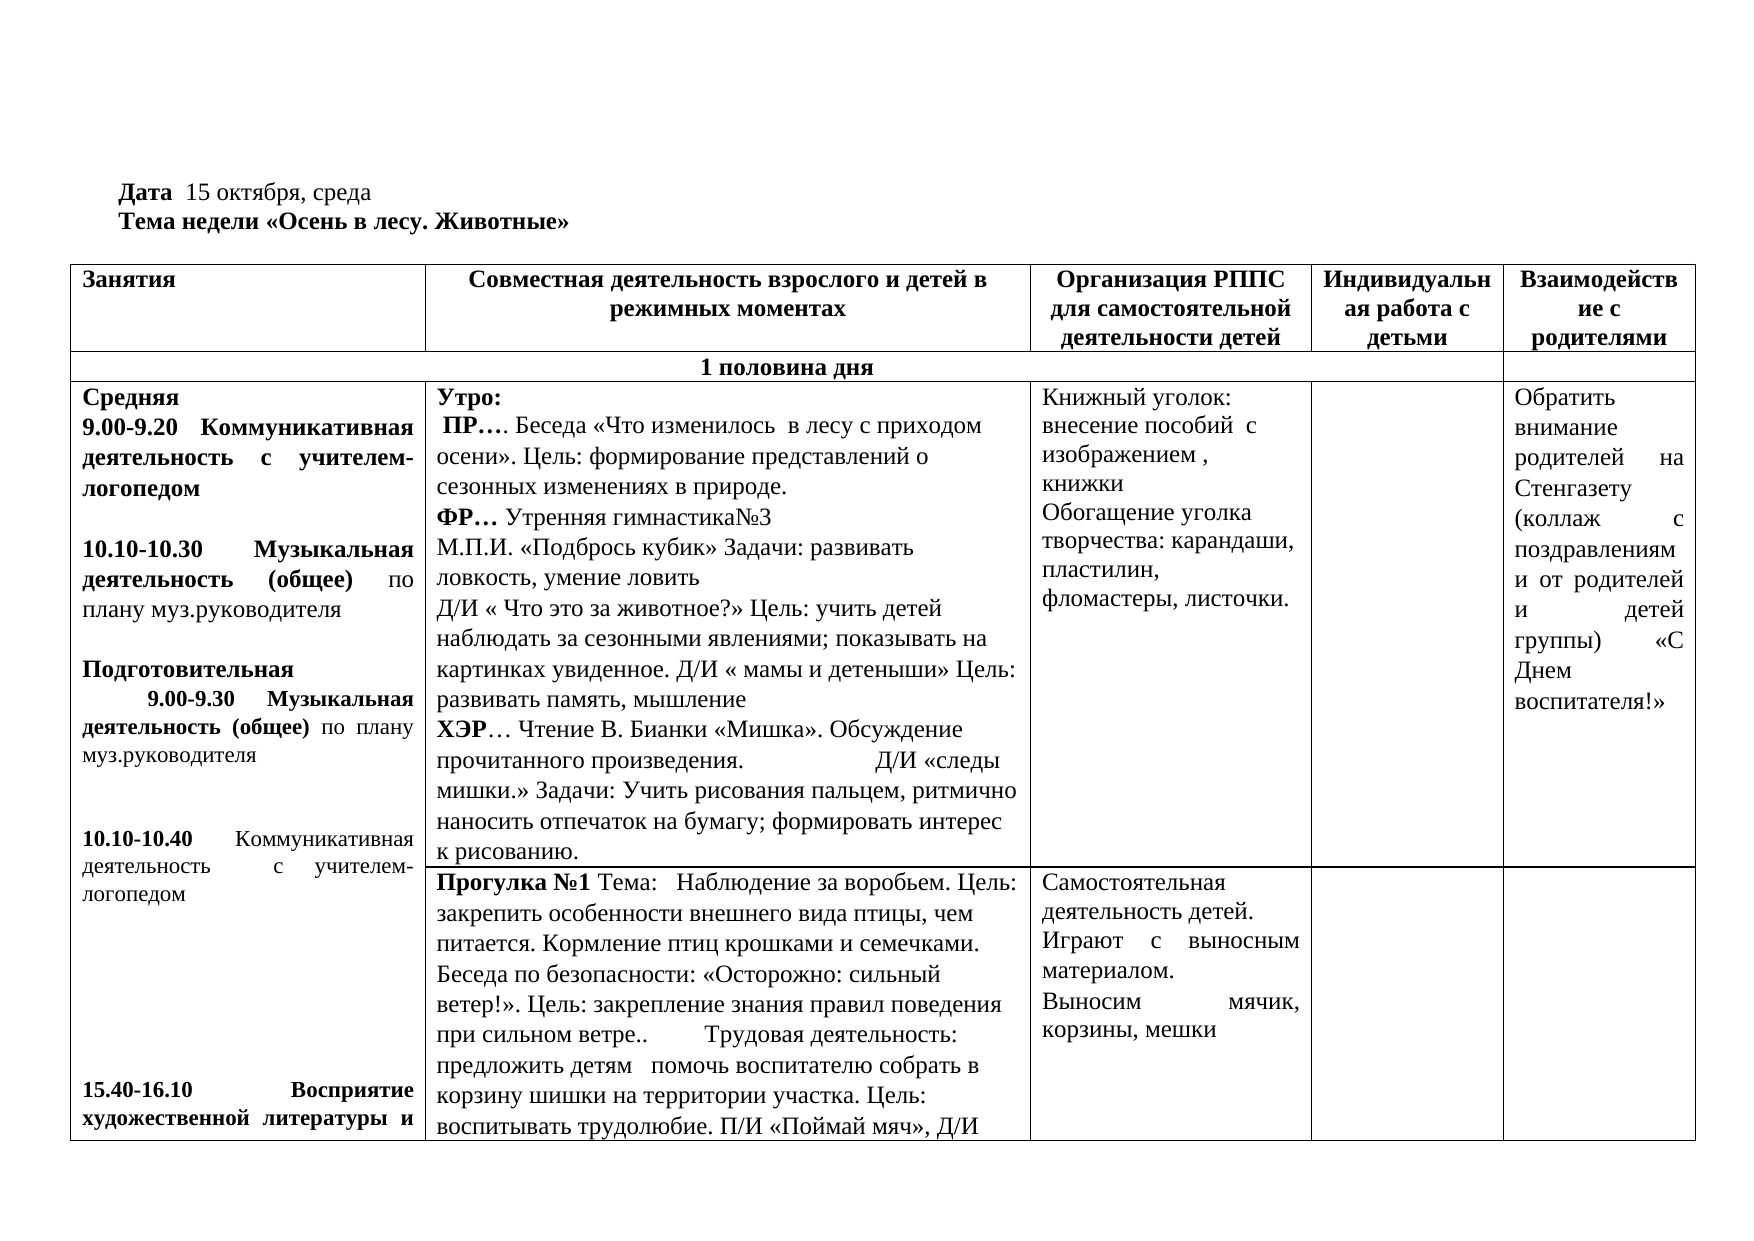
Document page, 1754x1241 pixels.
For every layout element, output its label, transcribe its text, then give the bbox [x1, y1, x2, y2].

table_cell Средняя 9.00-9.20 Коммуникативная деятельность с учителем-логопедом 10.10-10.30 Музыкальная деятельность (общее) по плану муз.руководителя Подготовительная 9.00-9.30 Музыкальная деятельность (общее) по плану муз.руководителя 10.10-10.40 Коммуникативная деятельность с учителем-логопедом 15.40-16.10 Восприятие художественной литературы и фольклора. И. Токмакова «Купите лук…», Цель: Познакомить детей с худ. произведением .Развивать речь . [71, 382, 425, 1139]
table_header Совместная деятельность взрослого и детей в режимных моментах [426, 265, 1030, 351]
table_header Занятия [71, 265, 425, 351]
text Тема недели «Осень в лесу. Животные» [118, 206, 1636, 235]
table_cell [1312, 382, 1503, 866]
table_cell [1504, 868, 1695, 1139]
text Дата 15 октября, среда [118, 177, 1636, 206]
table_header Индивидуальная работа с детьми [1312, 265, 1503, 351]
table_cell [426, 868, 1030, 1139]
table_cell Утро: ПР…. Беседа «Что изменилось в лесу с приходом осени». Цель: формирование представлений о сезонных изменениях в природе. ФР… Утренняя гимнастика№3 М.П.И. «Подбрось кубик» Задачи: развивать ловкость, умение ловить Д/И « Что это за животное?» Цель: учить детей наблюдать за сезонными явлениями; показывать на картинках увиденное. Д/И « мамы и детеныши» Цель: развивать память, мышление ХЭР… Чтение В. Бианки «Мишка». Обсуждение прочитанного произведения. Д/И «следы мишки.» Задачи: Учить рисования пальцем, ритмично наносить отпечаток на бумагу; формировать интерес к рисованию. [426, 382, 1030, 866]
table_cell Книжный уголок: внесение пособий с изображением , книжки Обогащение уголка творчества: карандаши, пластилин, фломастеры, листочки. [1031, 382, 1311, 866]
table_cell [1312, 868, 1503, 1139]
table_cell 1 половина дня [71, 352, 1503, 381]
table_header Взаимодействие с родителями [1504, 265, 1695, 351]
table_header Организация РППС для самостоятельной деятельности детей [1031, 265, 1311, 351]
table_cell Обратить внимание родителей на Стенгазету (коллаж с поздравлениями от родителей и детей группы) «С Днем воспитателя!» [1504, 382, 1695, 866]
table_cell [1504, 352, 1695, 381]
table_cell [1031, 868, 1311, 1139]
